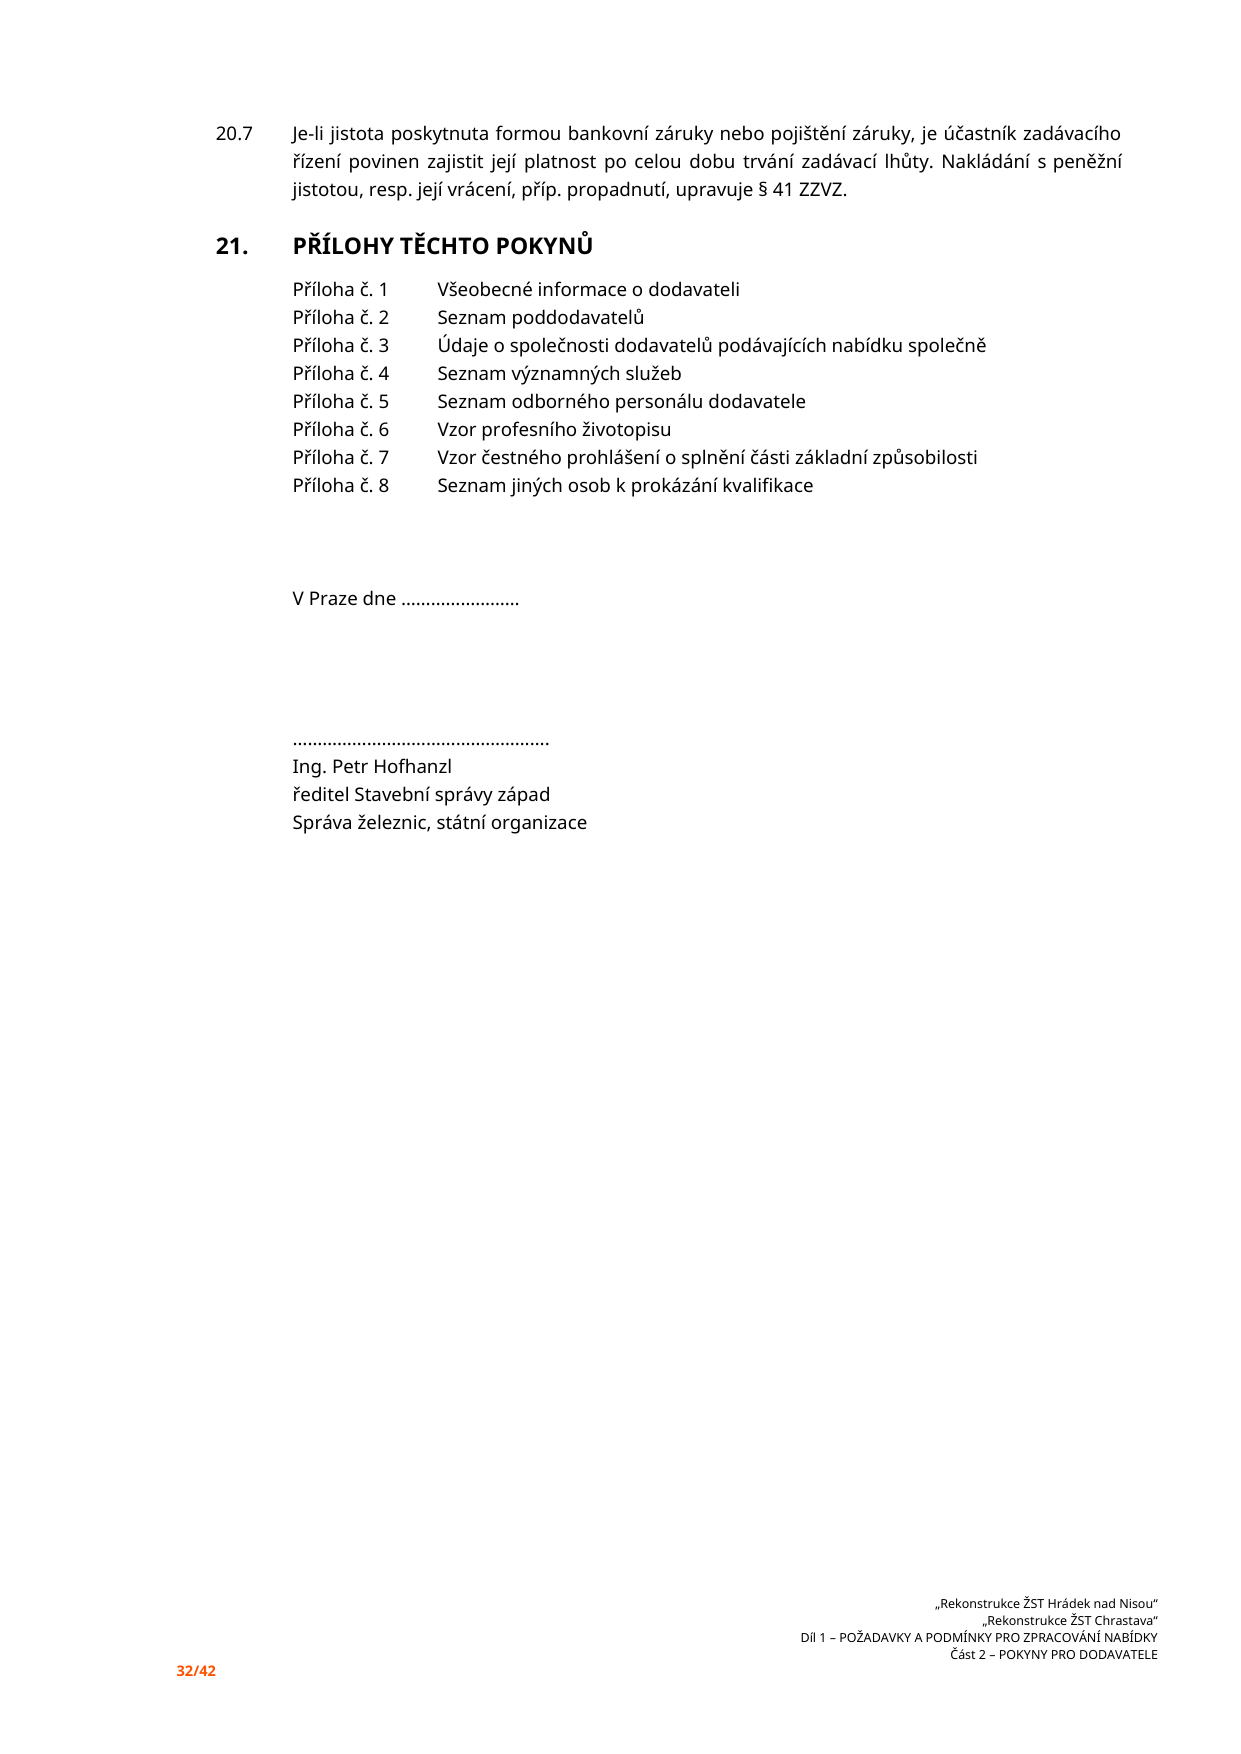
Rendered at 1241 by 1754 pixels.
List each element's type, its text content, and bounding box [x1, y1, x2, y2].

text Ing. Petr Hofhanzl [292, 753, 1122, 778]
text ……………………………………………. [292, 725, 1122, 750]
text Příloha č. 4 Seznam významných služeb [292, 361, 1122, 386]
text Je-li jistota poskytnuta formou bankovní záruky nebo pojištění záruky, je účastník zadávacího řízení povinen zajistit její platnost po celou dobu trvání zadávací lhůty. Nakládání s peněžní jistotou, resp. její vrácení, příp. propadnutí, upravuje § 41 ZZVZ. [216, 121, 1122, 202]
text PŘÍLOHY TĚCHTO POKYNŮ [216, 230, 1122, 261]
text ředitel Stavební správy západ [292, 781, 1122, 806]
text Příloha č. 3 Údaje o společnosti dodavatelů podávajících nabídku společně [292, 333, 1122, 358]
text Příloha č. 7 Vzor čestného prohlášení o splnění části základní způsobilosti [292, 445, 1122, 470]
text Příloha č. 6 Vzor profesního životopisu [292, 417, 1122, 442]
text Příloha č. 5 Seznam odborného personálu dodavatele [292, 389, 1122, 414]
text Příloha č. 8 Seznam jiných osob k prokázání kvalifikace [292, 473, 1122, 498]
text V Praze dne …………………… [292, 585, 1122, 610]
text Správa železnic, státní organizace [292, 809, 1122, 834]
text Příloha č. 2 Seznam poddodavatelů [292, 304, 1122, 330]
text Příloha č. 1 Všeobecné informace o dodavateli [292, 277, 1122, 302]
